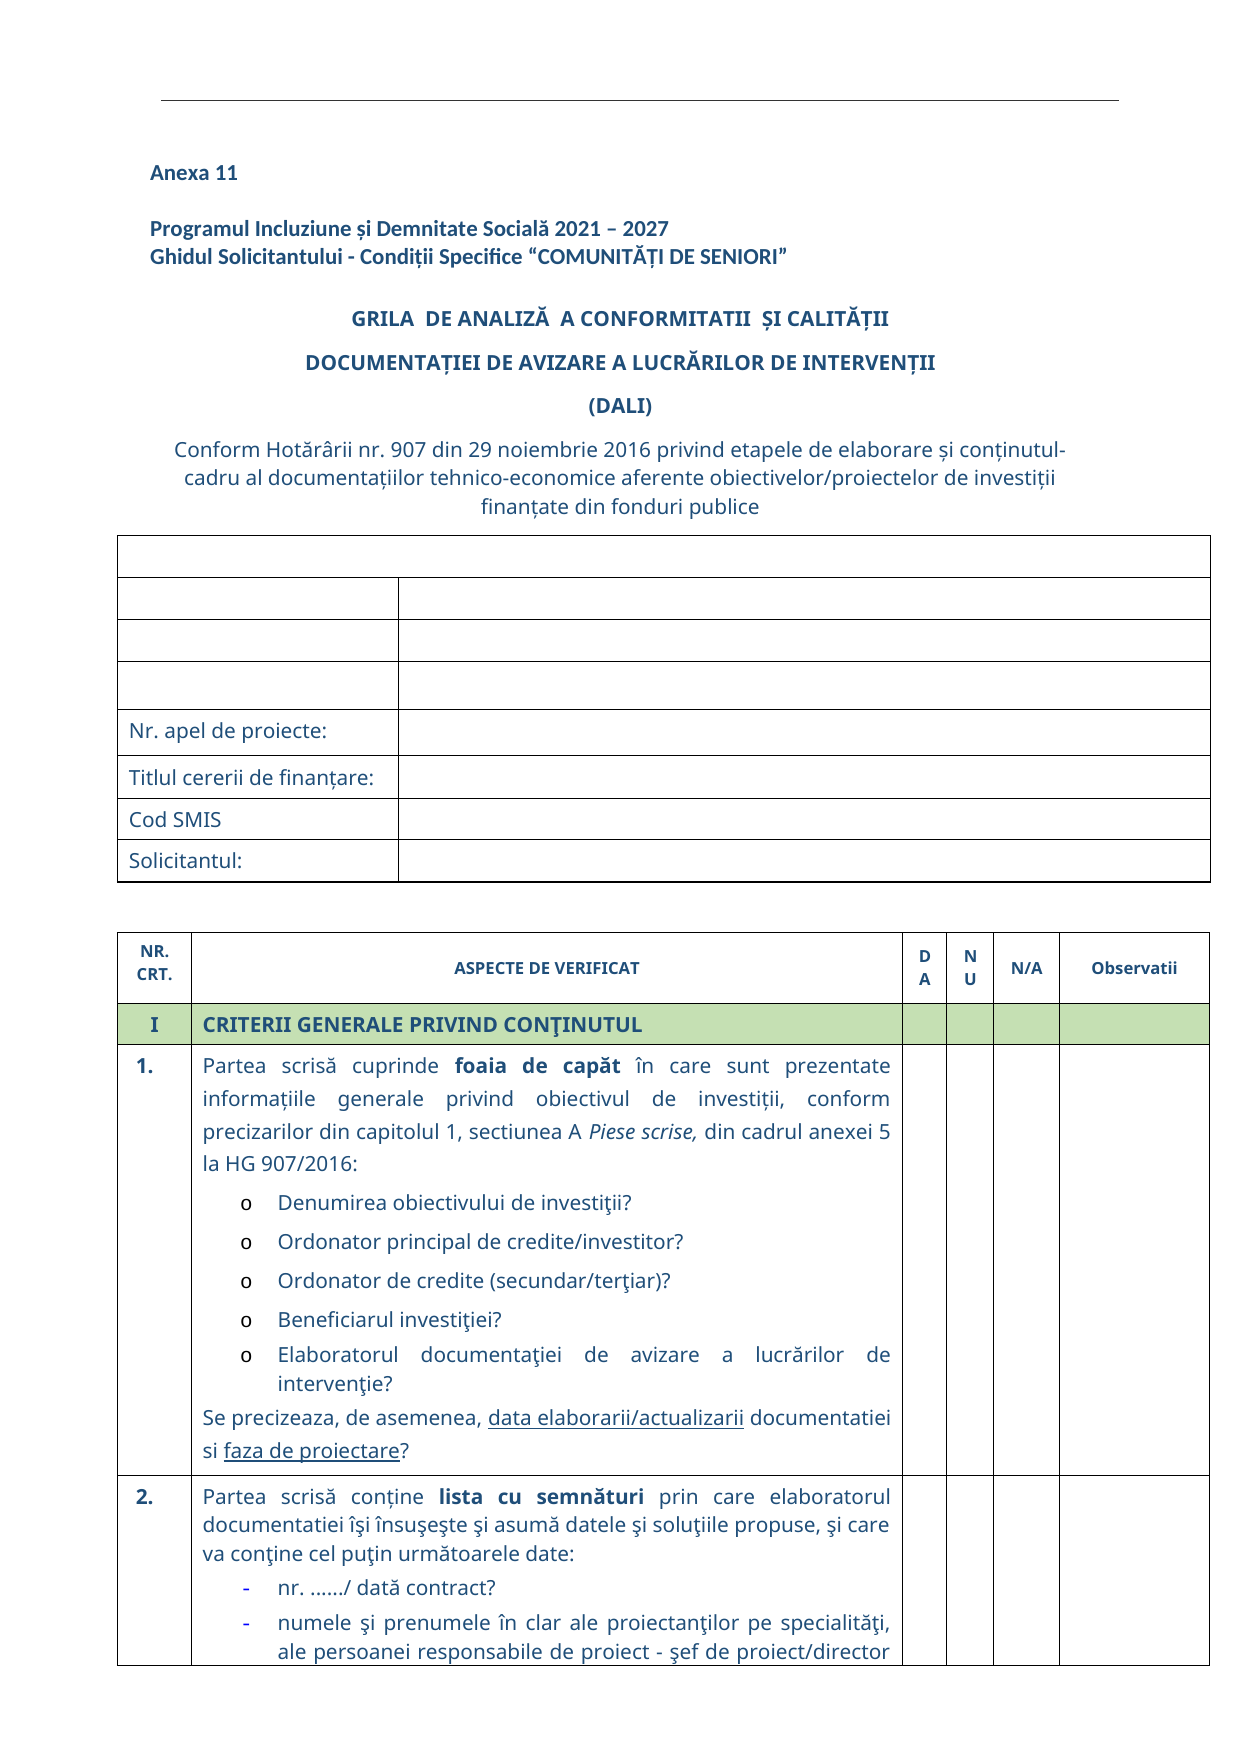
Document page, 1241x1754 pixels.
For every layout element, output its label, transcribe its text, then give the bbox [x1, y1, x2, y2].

text DOCUMENTAŢIEI DE AVIZARE A LUCRĂRILOR DE INTERVENŢII [150, 348, 1090, 376]
text Ghidul Solicitantului - Condiții Specifice “COMUNITĂȚI DE SENIORI” [150, 242, 1090, 270]
table_header ASPECTE DE VERIFICAT [192, 933, 902, 1002]
table_cell Partea scrisă cuprinde foaia de capăt în care sunt prezentate informaţiile generale privind obiectivul de investiţii, conform precizarilor din capitolul 1, sectiunea A Piese scrise, din cadrul anexei 5 la HG 907/2016: Denumirea obiectivului de investiţii? Ordonator principal de credite/investitor? Ordonator de credite (secundar/terţiar)? Beneficiarul investiţiei? Elaboratorul documentaţiei de avizare a lucrărilor de intervenţie? Se precizeaza, de asemenea, data elaborarii/actualizarii documentatiei si faza de proiectare? [192, 1045, 902, 1475]
table_cell [994, 1045, 1059, 1475]
table_cell CRITERII GENERALE PRIVIND CONŢINUTUL [192, 1004, 902, 1044]
table_cell [903, 1004, 946, 1044]
table_cell [1060, 1476, 1209, 1665]
table_cell [399, 799, 1210, 839]
table_cell [994, 1476, 1059, 1665]
table_cell [118, 620, 398, 661]
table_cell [192, 1476, 902, 1665]
table_cell [118, 662, 398, 709]
table_cell [903, 1476, 946, 1665]
table_cell [947, 1045, 993, 1475]
table_header DA [903, 933, 946, 1002]
text Anexa 11 [150, 158, 1090, 186]
table_cell [903, 1045, 946, 1475]
text (DALI) [150, 391, 1090, 420]
table_header Observatii [1060, 933, 1209, 1002]
table_cell [399, 710, 1210, 755]
table_cell [1060, 1004, 1209, 1044]
table_cell [118, 1476, 191, 1665]
table_cell [994, 1004, 1059, 1044]
text Conform Hotărârii nr. 907 din 29 noiembrie 2016 privind etapele de elaborare şi conţinutul-cadru al documentaţiilor tehnico-economice aferente obiectivelor/proiectelor de investiţii finanţate din fonduri publice [150, 435, 1090, 520]
table_cell Cod SMIS [118, 799, 398, 839]
table_cell [399, 578, 1210, 619]
table_cell I [118, 1004, 191, 1044]
table_cell [399, 840, 1210, 881]
table_cell [118, 1045, 191, 1475]
table_cell [947, 1004, 993, 1044]
table_cell Solicitantul: [118, 840, 398, 881]
table_cell [399, 756, 1210, 797]
table_cell [399, 620, 1210, 661]
table_cell [947, 1476, 993, 1665]
text Programul Incluziune și Demnitate Socială 2021 – 2027 [150, 214, 1090, 242]
table_cell Titlul cererii de finanţare: [118, 756, 398, 797]
table_cell Nr. apel de proiecte: [118, 710, 398, 755]
table_header [118, 536, 1210, 577]
text GRILA DE ANALIZĂ A CONFORMITATII ȘI CALITĂȚII [150, 304, 1090, 333]
table_cell [118, 578, 398, 619]
table_header NU [947, 933, 993, 1002]
table_header N/A [994, 933, 1059, 1002]
table_cell [1060, 1045, 1209, 1475]
table_cell [399, 662, 1210, 709]
table_header NR. CRT. [118, 933, 191, 1002]
